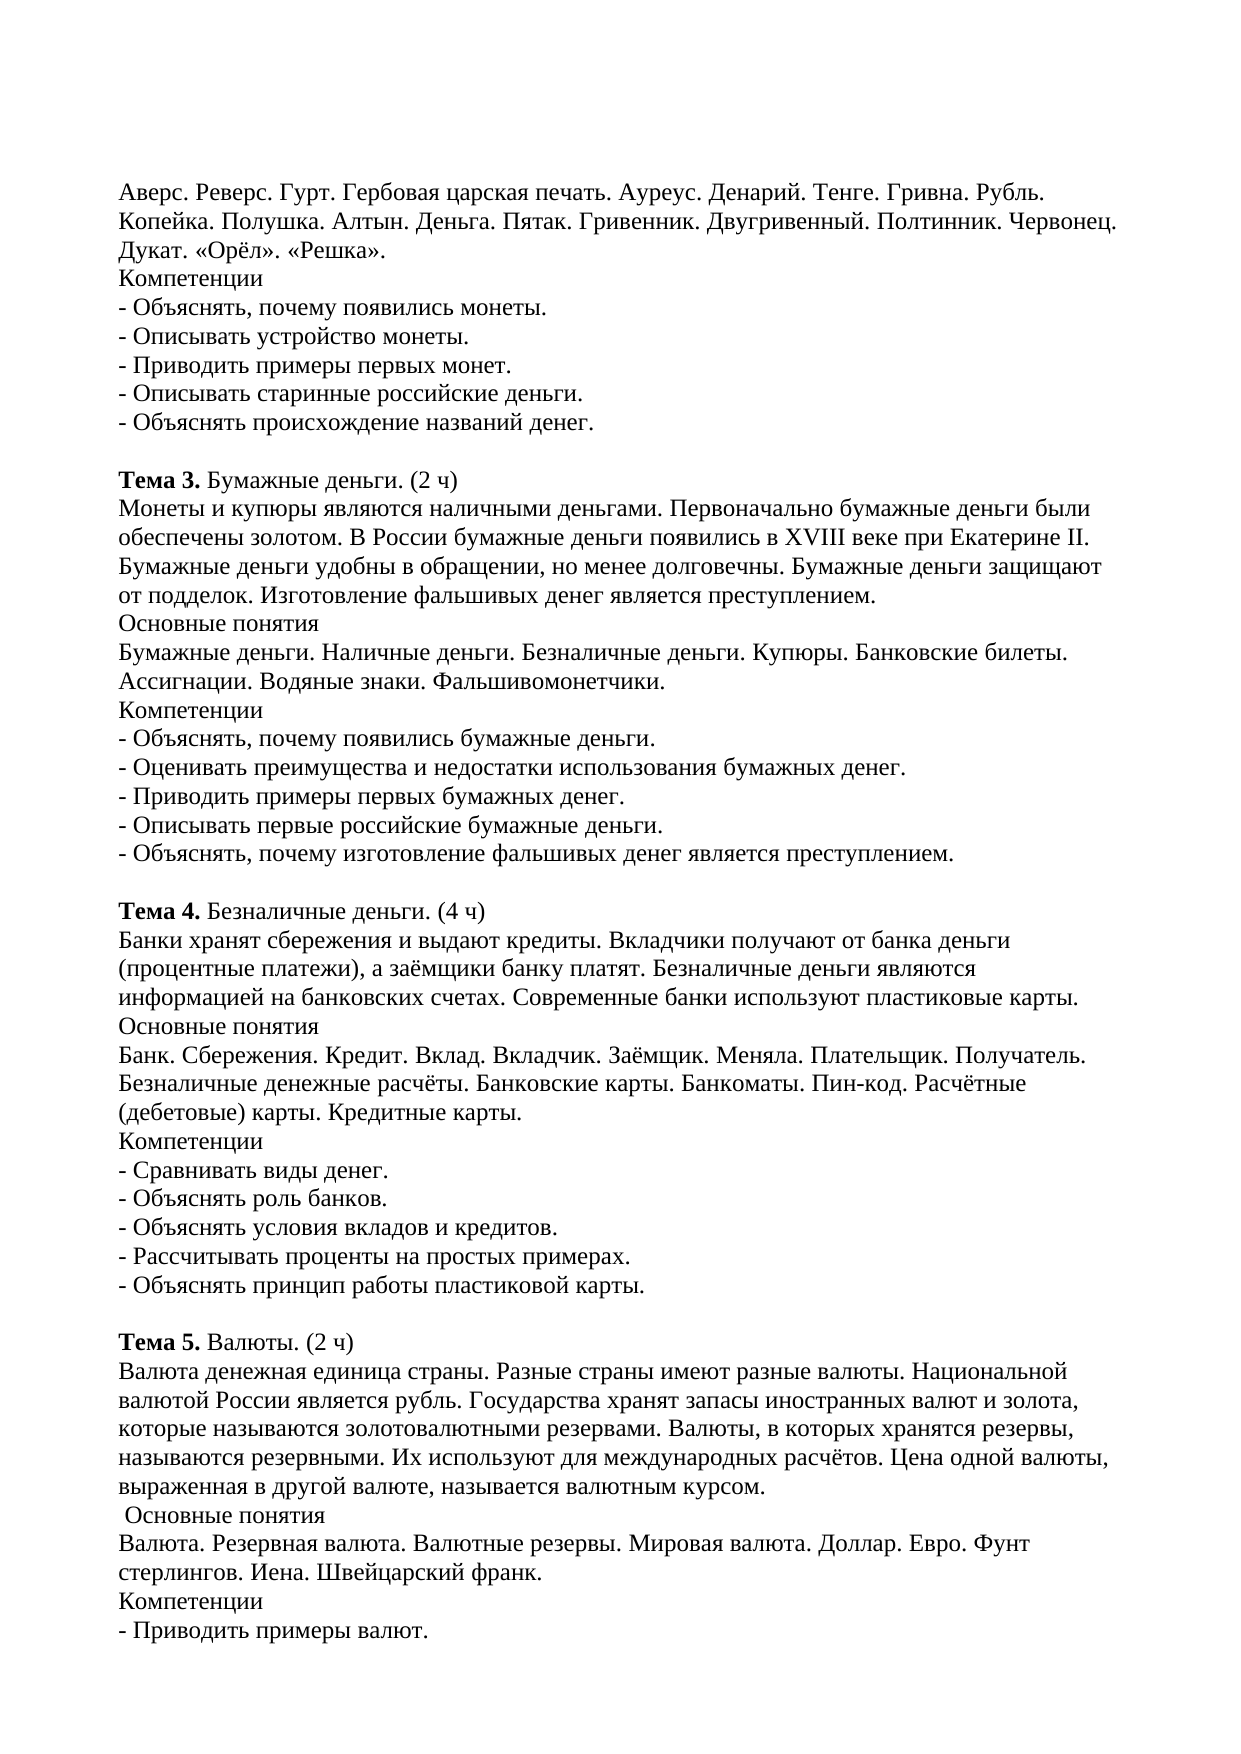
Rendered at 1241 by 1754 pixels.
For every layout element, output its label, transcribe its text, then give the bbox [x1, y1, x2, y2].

text - Объяснять, почему изготовление фальшивых денег является преступлением. [118, 838, 1122, 867]
text Тема 4. Безналичные деньги. (4 ч) [118, 896, 1122, 925]
text Основные понятия [118, 1500, 1122, 1528]
text Валюта. Резервная валюта. Валютные резервы. Мировая валюта. Доллар. Евро. Фунт стерлингов. Иена. Швейцарский франк. [118, 1528, 1122, 1586]
text Основные понятия [118, 1011, 1122, 1040]
text Основные понятия [118, 608, 1122, 637]
text Компетенции [118, 695, 1122, 723]
text Банки хранят сбережения и выдают кредиты. Вкладчики получают от банка деньги (процентные платежи), а заёмщики банку платят. Безналичные деньги являются информацией на банковских счетах. Современные банки используют пластиковые карты. [118, 925, 1122, 1011]
text - Приводить примеры первых бумажных денег. [118, 781, 1122, 810]
text Валюта денежная единица страны. Разные страны имеют разные валюты. Национальной валютой России является рубль. Государства хранят запасы иностранных валют и золота, которые называются золотовалютными резервами. Валюты, в которых хранятся резервы, называются резервными. Их используют для международных расчётов. Цена одной валюты, выраженная в другой валюте, называется валютным курсом. [118, 1356, 1122, 1500]
text - Объяснять, почему появились бумажные деньги. [118, 723, 1122, 752]
text - Сравнивать виды денег. [118, 1155, 1122, 1183]
text Банк. Сбережения. Кредит. Вклад. Вкладчик. Заёмщик. Меняла. Плательщик. Получатель. Безналичные денежные расчёты. Банковские карты. Банкоматы. Пин-код. Расчётные (дебетовые) карты. Кредитные карты. [118, 1040, 1122, 1126]
text - Приводить примеры первых монет. [118, 350, 1122, 378]
text Тема 3. Бумажные деньги. (2 ч) [118, 465, 1122, 493]
text - Описывать первые российские бумажные деньги. [118, 810, 1122, 838]
text - Описывать устройство монеты. [118, 321, 1122, 350]
text Аверс. Реверс. Гурт. Гербовая царская печать. Ауреус. Денарий. Тенге. Гривна. Рубль. Копейка. Полушка. Алтын. Деньга. Пятак. Гривенник. Двугривенный. Полтинник. Червонец. Дукат. «Орёл». «Решка». [118, 177, 1122, 263]
text Тема 5. Валюты. (2 ч) [118, 1327, 1122, 1356]
text - Объяснять роль банков. [118, 1183, 1122, 1212]
text - Объяснять условия вкладов и кредитов. [118, 1212, 1122, 1241]
text Компетенции [118, 1586, 1122, 1615]
text - Оценивать преимущества и недостатки использования бумажных денег. [118, 752, 1122, 781]
text - Рассчитывать проценты на простых примерах. [118, 1241, 1122, 1270]
text - Приводить примеры валют. [118, 1615, 1122, 1643]
text - Объяснять происхождение названий денег. [118, 407, 1122, 436]
text - Объяснять, почему появились монеты. [118, 292, 1122, 321]
text Монеты и купюры являются наличными деньгами. Первоначально бумажные деньги были обеспечены золотом. В России бумажные деньги появились в XVIII веке при Екатерине II. Бумажные деньги удобны в обращении, но менее долговечны. Бумажные деньги защищают от подделок. Изготовление фальшивых денег является преступлением. [118, 493, 1122, 608]
text - Описывать старинные российские деньги. [118, 378, 1122, 407]
text Компетенции [118, 263, 1122, 292]
text - Объяснять принцип работы пластиковой карты. [118, 1270, 1122, 1298]
text Бумажные деньги. Наличные деньги. Безналичные деньги. Купюры. Банковские билеты. Ассигнации. Водяные знаки. Фальшивомонетчики. [118, 637, 1122, 695]
text Компетенции [118, 1126, 1122, 1155]
